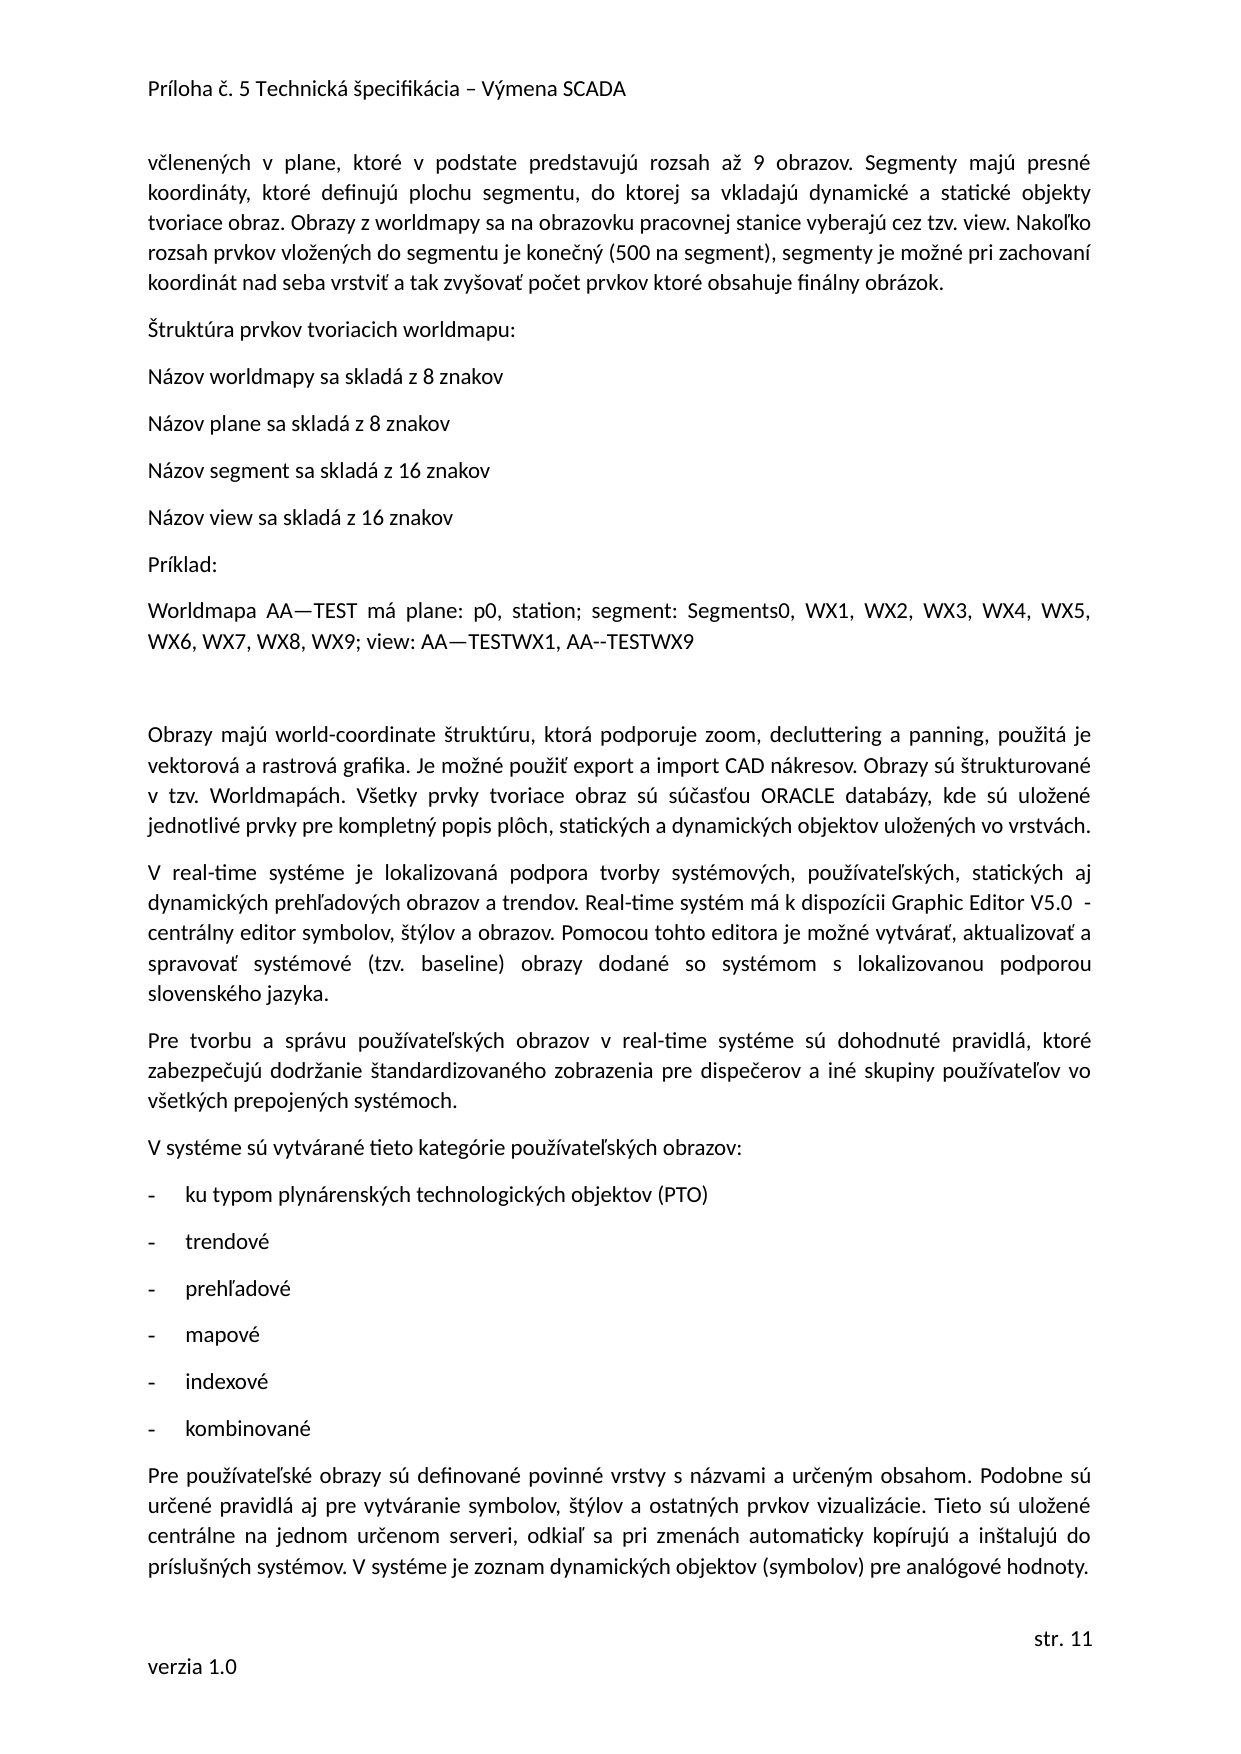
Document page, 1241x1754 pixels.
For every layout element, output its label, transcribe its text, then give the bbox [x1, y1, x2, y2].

list ku typom plynárenských technologických objektov (PTO) [148, 1180, 996, 1208]
text V real-time systéme je lokalizovaná podpora tvorby systémových, používateľských, statických aj dynamických prehľadových obrazov a trendov. Real-time systém má k dispozícii Graphic Editor V5.0 - centrálny editor symbolov, štýlov a obrazov. Pomocou tohto editora je možné vytvárať, aktualizovať a spravovať systémové (tzv. baseline) obrazy dodané so systémom s lokalizovanou podporou slovenského jazyka. [148, 858, 1093, 1007]
text Názov view sa skladá z 16 znakov [148, 503, 1093, 531]
text Pre tvorbu a správu používateľských obrazov v real-time systéme sú dohodnuté pravidlá, ktoré zabezpečujú dodržanie štandardizovaného zobrazenia pre dispečerov a iné skupiny používateľov vo všetkých prepojených systémoch. [148, 1026, 1093, 1114]
text Worldmapa AA—TEST má plane: p0, station; segment: Segments0, WX1, WX2, WX3, WX4, WX5, WX6, WX7, WX8, WX9; view: AA—TESTWX1, AA--TESTWX9 [148, 597, 1093, 655]
text Pre používateľské obrazy sú definované povinné vrstvy s názvami a určeným obsahom. Podobne sú určené pravidlá aj pre vytváranie symbolov, štýlov a ostatných prvkov vizualizácie. Tieto sú uložené centrálne na jednom určenom serveri, odkiaľ sa pri zmenách automaticky kopírujú a inštalujú do príslušných systémov. V systéme je zoznam dynamických objektov (symbolov) pre analógové hodnoty. [148, 1461, 1093, 1580]
list trendové [148, 1227, 996, 1255]
text Štruktúra prvkov tvoriacich worldmapu: [148, 315, 1093, 343]
text Obrazy majú world-coordinate štruktúru, ktorá podporuje zoom, decluttering a panning, použitá je vektorová a rastrová grafika. Je možné použiť export a import CAD nákresov. Obrazy sú štrukturované v tzv. Worldmapách. Všetky prvky tvoriace obraz sú súčasťou ORACLE databázy, kde sú uložené jednotlivé prvky pre kompletný popis plôch, statických a dynamických objektov uložených vo vrstvách. [148, 721, 1093, 839]
list kombinované [148, 1414, 996, 1442]
text V systéme sú vytvárané tieto kategórie používateľských obrazov: [148, 1133, 1093, 1161]
list mapové [148, 1321, 996, 1348]
list prehľadové [148, 1274, 996, 1302]
text Príklad: [148, 550, 1093, 578]
text Názov segment sa skladá z 16 znakov [148, 456, 1093, 484]
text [148, 148, 1093, 296]
text Názov worldmapy sa skladá z 8 znakov [148, 362, 1093, 390]
text Názov plane sa skladá z 8 znakov [148, 409, 1093, 437]
list indexové [148, 1367, 996, 1395]
